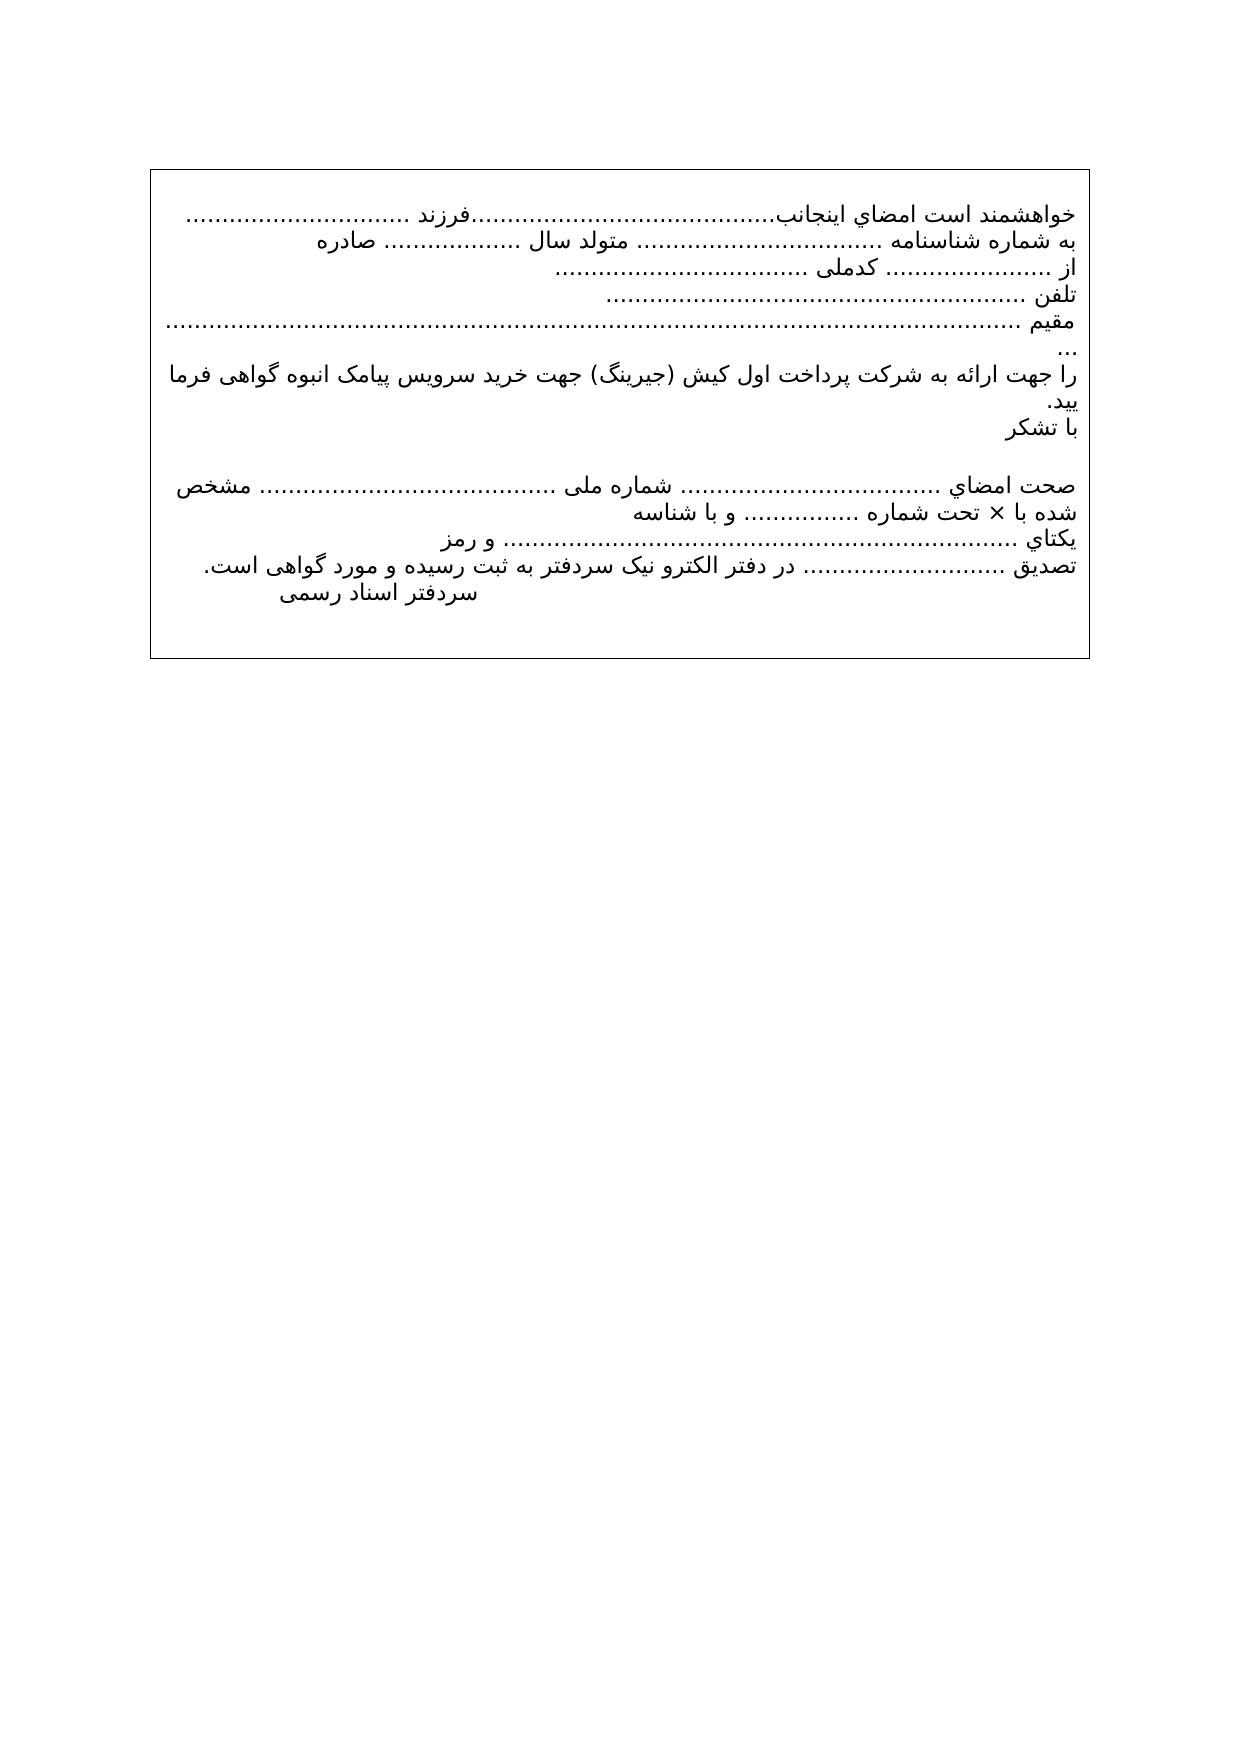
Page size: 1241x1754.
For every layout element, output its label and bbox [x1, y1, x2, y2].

table_header [151, 170, 1089, 658]
